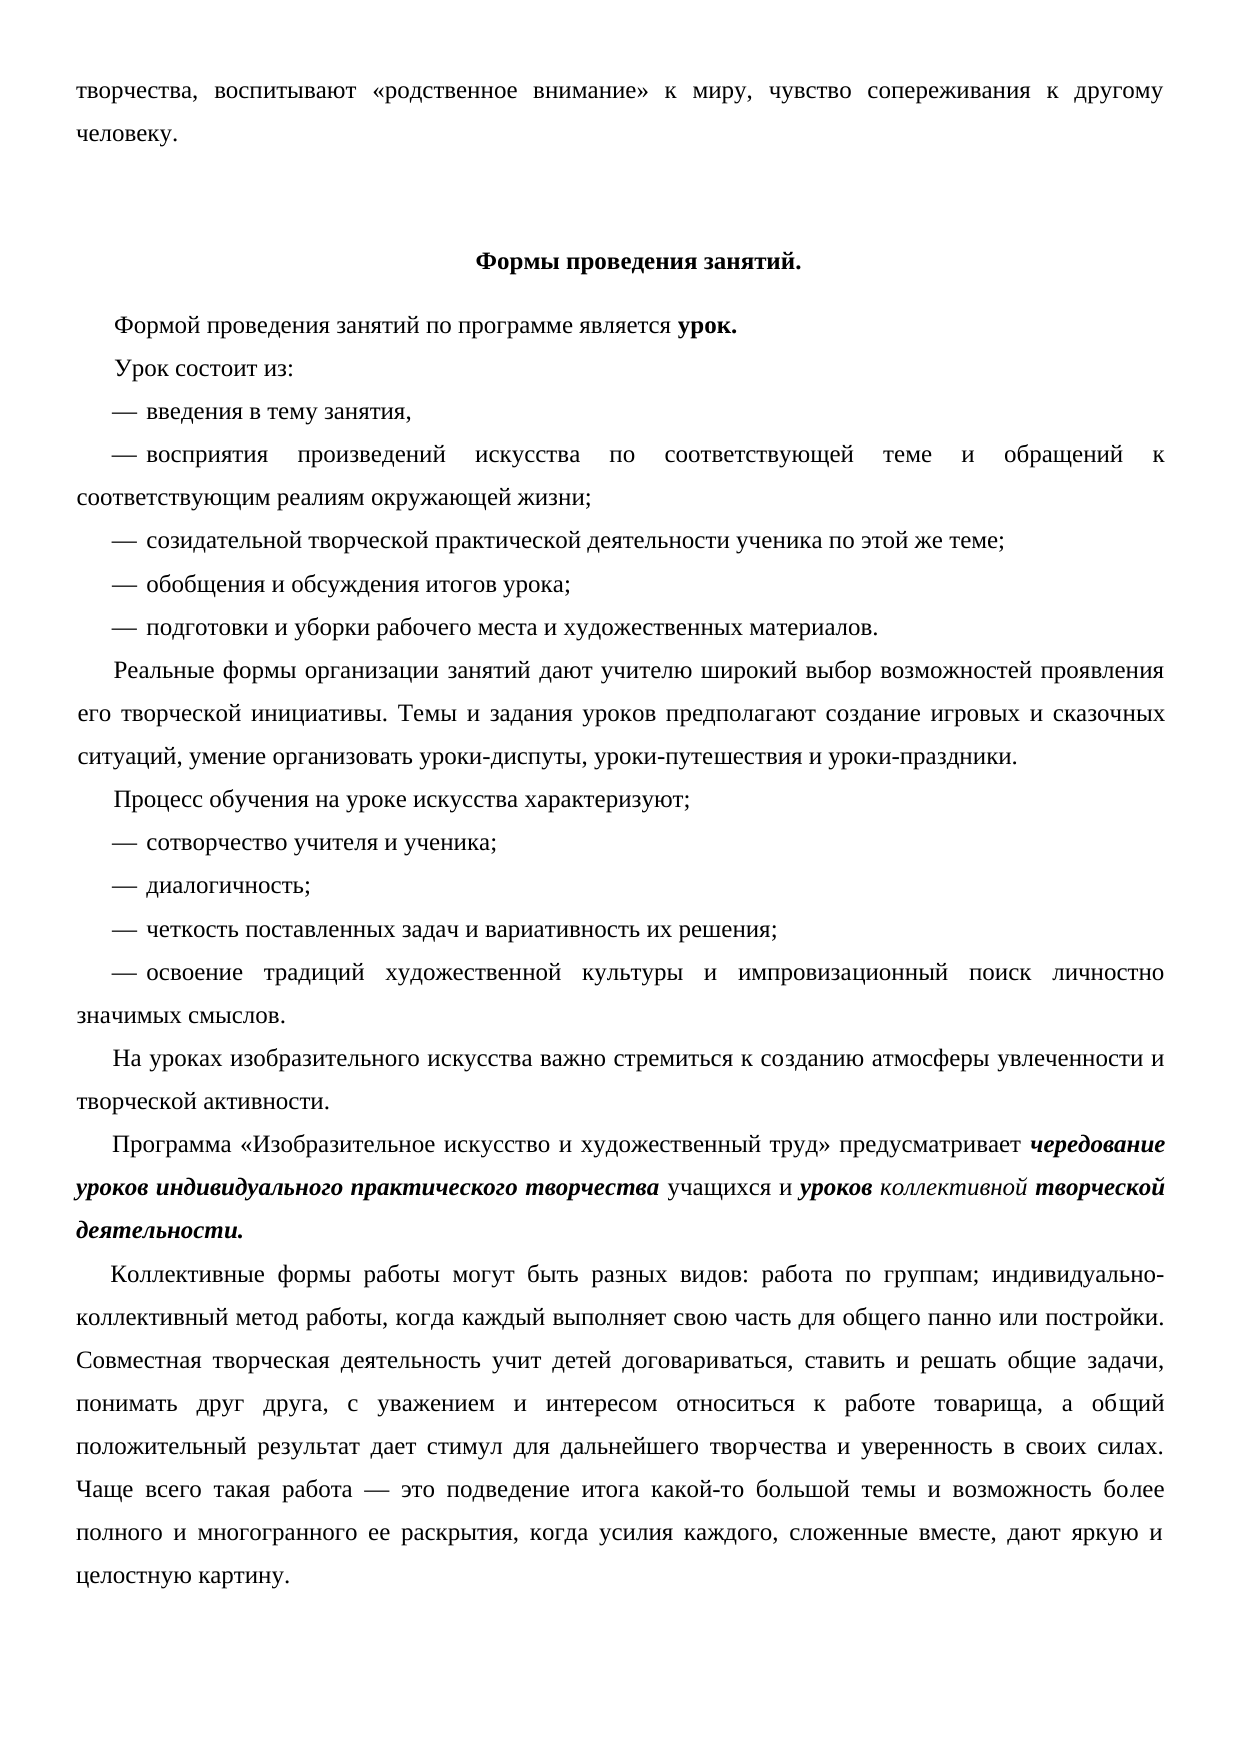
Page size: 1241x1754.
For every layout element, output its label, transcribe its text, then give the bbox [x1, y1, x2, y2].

list созидательной творческой практической деятельности ученика по этой же теме; [76, 526, 1165, 554]
text На уроках изобразительного искусства важно стремиться к созданию атмосферы увлеченности и творческой активности. [76, 1043, 1164, 1115]
list обобщения и обсуждения итогов урока; [112, 569, 1165, 597]
text Процесс обучения на уроке искусства характеризуют; [113, 784, 1165, 813]
list освоение традиций художественной культуры и импровизационный поиск личностно значимых смыслов. [76, 957, 1164, 1029]
text Формой проведения занятий по программе является урок. [114, 310, 1165, 339]
list диалогичность; [112, 871, 1165, 899]
list введения в тему занятия, [112, 396, 1165, 425]
list сотворчество учителя и ученика; [112, 827, 1165, 856]
list четкость поставленных задач и вариативность их решения; [112, 914, 1165, 942]
text Программа «Изобразительное искусство и художественный труд» предусматривает чередование уроков индивидуального практического творчества учащихся и уроков коллективной творческой деятельности. [76, 1129, 1165, 1244]
text Формы проведения занятий. [76, 246, 1164, 275]
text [76, 75, 1164, 147]
list восприятия произведений искусства по соответствующей теме и обращений к соответствующим реалиям окружающей жизни; [76, 439, 1165, 511]
text Урок состоит из: [114, 353, 1165, 382]
text Коллективные формы работы могут быть разных видов: работа по группам; индивидуально-коллективный метод работы, когда каждый выполняет свою часть для общего панно или постройки. Совместная творческая деятельность учит детей договариваться, ставить и решать общие задачи, понимать друг друга, с уважением и интересом относиться к работе товарища, а общий положительный результат дает стимул для дальнейшего творчества и уверенность в своих силах. Чаще всего такая работа — это подведение итога какой-то большой темы и возможность более полного и многогранного ее раскрытия, когда усилия каждого, сложенные вместе, дают яркую и целостную картину. [76, 1259, 1164, 1589]
list подготовки и уборки рабочего места и художественных материалов. [76, 612, 1165, 641]
text Реальные формы организации занятий дают учителю широкий выбор возможностей проявления его творческой инициативы. Темы и задания уроков предполагают создание игровых и сказочных ситуаций, умение организовать уроки-диспуты, уроки-путешествия и уроки-праздники. [77, 655, 1165, 770]
